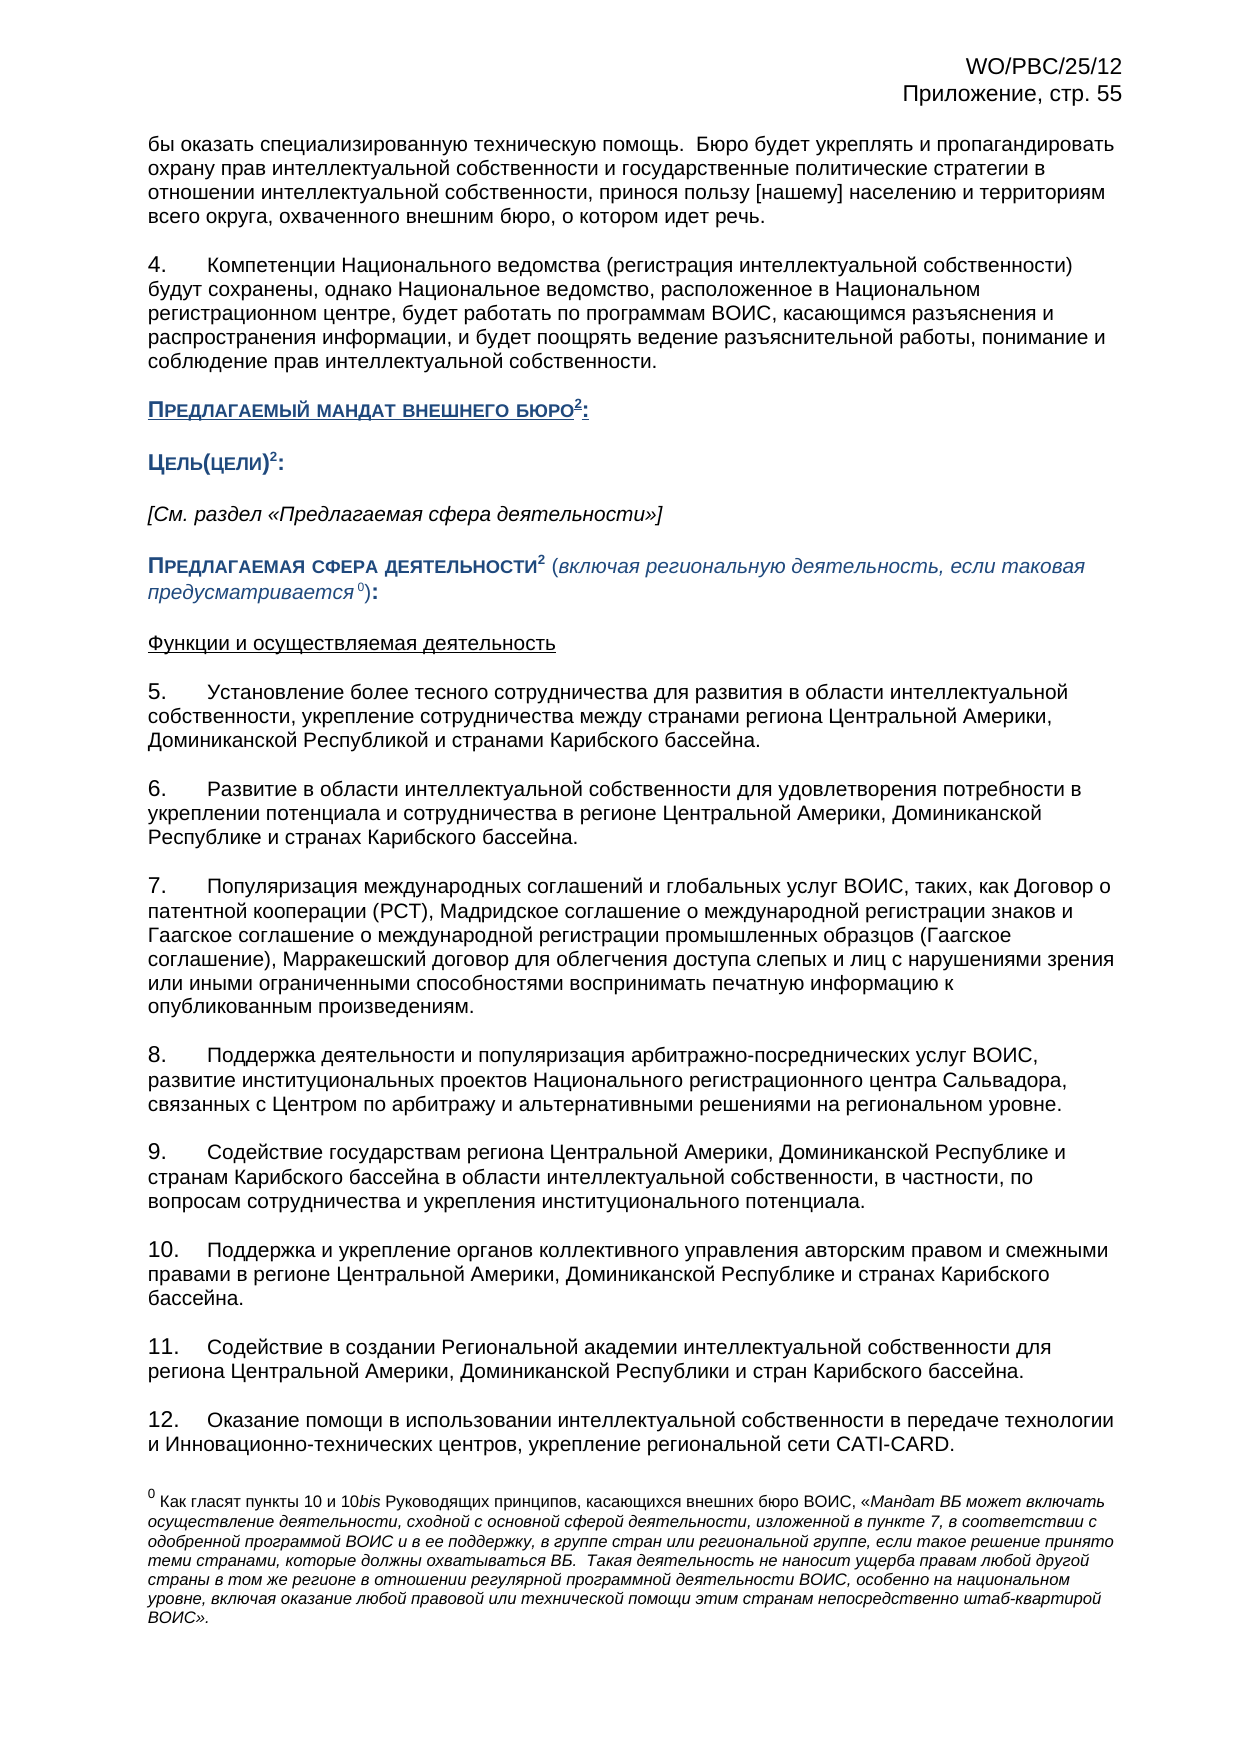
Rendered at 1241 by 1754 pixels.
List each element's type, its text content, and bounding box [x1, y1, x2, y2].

list Установление более тесного сотрудничества для развития в области интеллектуальной собственности, укрепление сотрудничества между странами региона Центральной Америки, Доминиканской Республикой и странами Карибского бассейна. [148, 678, 1122, 752]
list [148, 132, 1122, 228]
list Содействие в создании Региональной академии интеллектуальной собственности для региона Центральной Америки, Доминиканской Республики и стран Карибского бассейна. [148, 1333, 1122, 1383]
text Предлагаемый мандат внешнего бюро2: [148, 396, 1122, 422]
list Развитие в области интеллектуальной собственности для удовлетворения потребности в укреплении потенциала и сотрудничества в регионе Центральной Америки, Доминиканской Республике и странах Карибского бассейна. [148, 775, 1122, 849]
list Поддержка и укрепление органов коллективного управления авторским правом и смежными правами в регионе Центральной Америки, Доминиканской Республике и странах Карибского бассейна. [148, 1236, 1122, 1310]
list Популяризация международных соглашений и глобальных услуг ВОИС, таких, как Договор о патентной кооперации (PCT), Мадридское соглашение о международной регистрации знаков и Гаагское соглашение о международной регистрации промышленных образцов (Гаагское соглашение), Марракешский договор для облегчения доступа слепых и лиц с нарушениями зрения или иными ограниченными способностями воспринимать печатную информацию к опубликованным произведениям. [148, 872, 1122, 1018]
text Цель(цели)2: [148, 449, 1122, 475]
list Поддержка деятельности и популяризация арбитражно-посреднических услуг ВОИС, развитие институциональных проектов Национального регистрационного центра Сальвадора, связанных с Центром по арбитражу и альтернативными решениями на региональном уровне. [148, 1041, 1122, 1115]
text Функции и осуществляемая деятельность [148, 631, 1122, 655]
text Предлагаемая сфера деятельности2 (включая региональную деятельность, если таковая предусматривается ): [148, 552, 1122, 604]
list Оказание помощи в использовании интеллектуальной собственности в передаче технологии и Инновационно-технических центров, укрепление региональной сети CATI-CARD. [148, 1406, 1122, 1456]
list Содействие государствам региона Центральной Америки, Доминиканской Республике и странам Карибского бассейна в области интеллектуальной собственности, в частности, по вопросам сотрудничества и укрепления институционального потенциала. [148, 1138, 1122, 1213]
list Компетенции Национального ведомства (регистрация интеллектуальной собственности) будут сохранены, однако Национальное ведомство, расположенное в Национальном регистрационном центре, будет работать по программам ВОИС, касающимся разъяснения и распространения информации, и будет поощрять ведение разъяснительной работы, понимание и соблюдение прав интеллектуальной собственности. [148, 251, 1122, 373]
text [См. раздел «Предлагаемая сфера деятельности»] [148, 501, 1122, 525]
